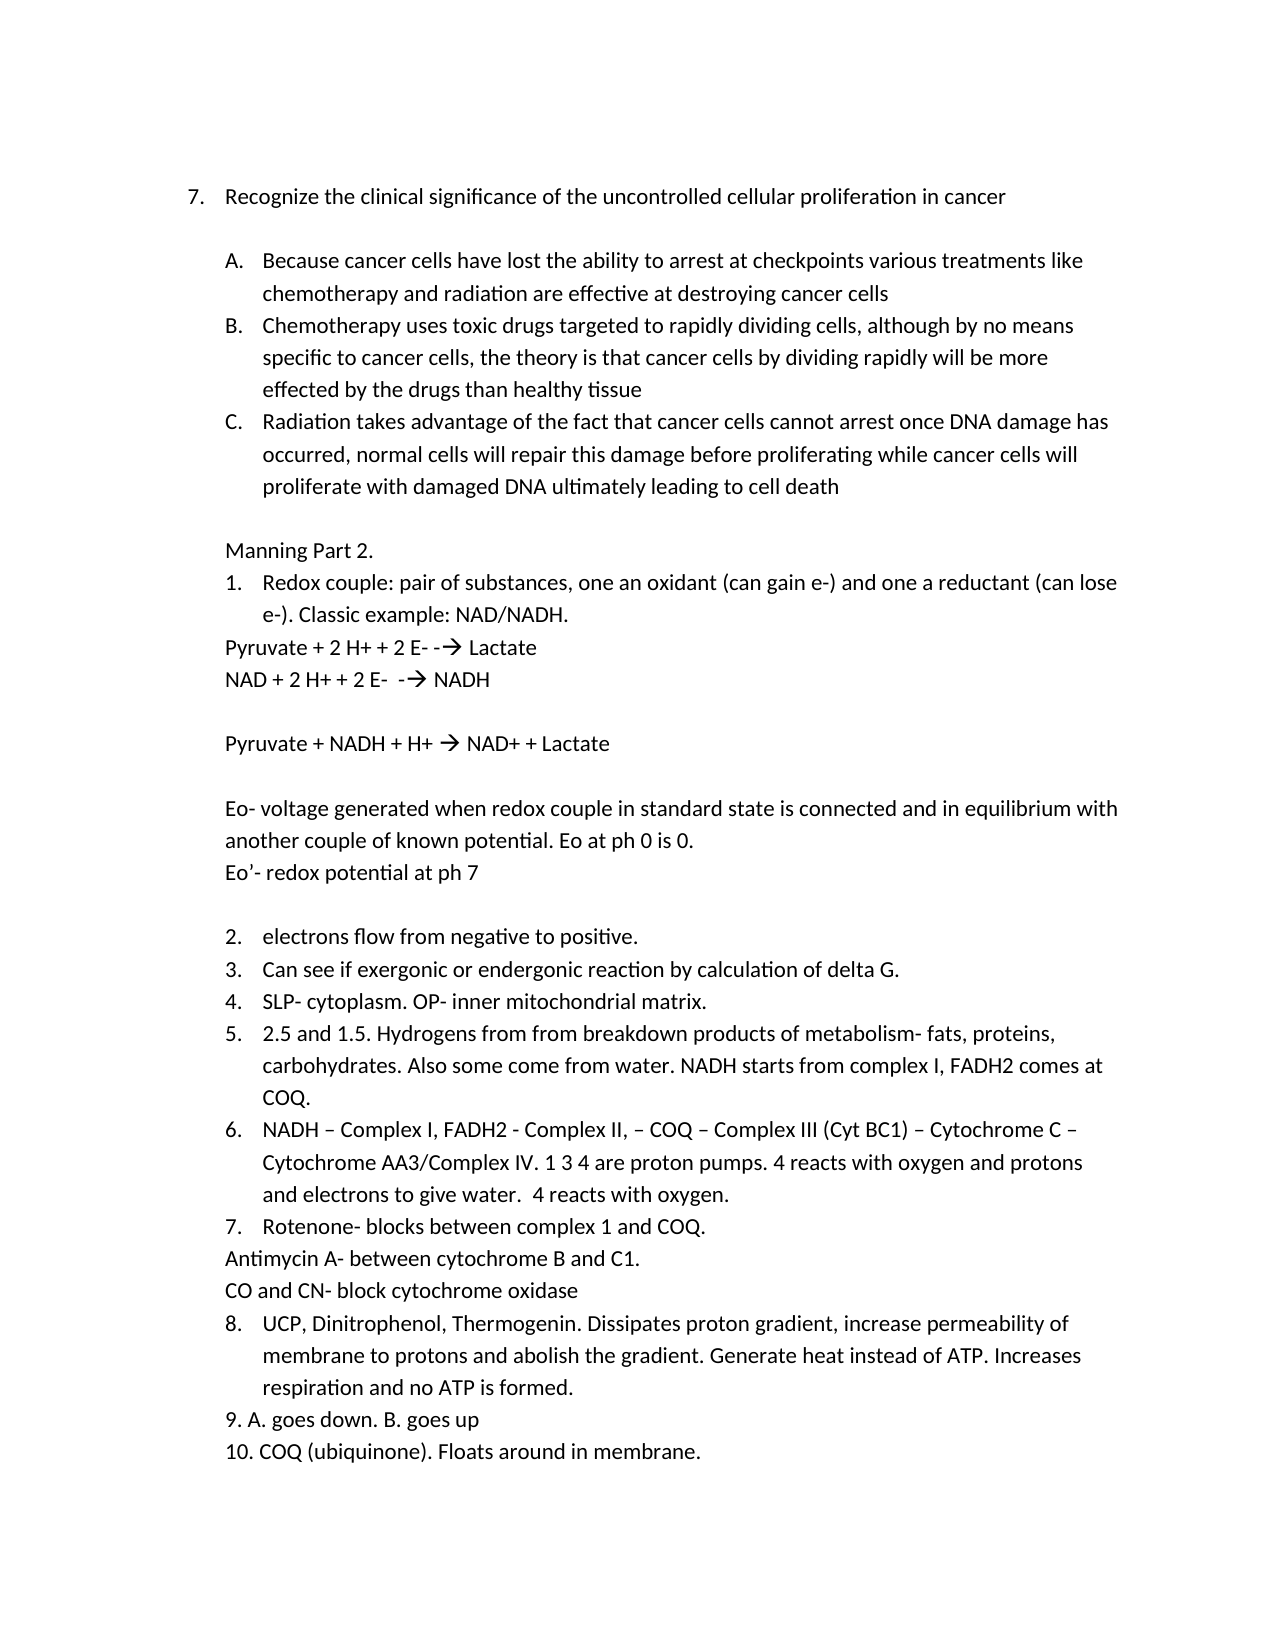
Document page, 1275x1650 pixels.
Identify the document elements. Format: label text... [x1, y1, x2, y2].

list Eo- voltage generated when redox couple in standard state is connected and in equilibrium with another couple of known potential. Eo at ph 0 is 0. [225, 794, 1125, 854]
list Rotenone- blocks between complex 1 and COQ. [225, 1212, 1125, 1240]
list 2.5 and 1.5. Hydrogens from from breakdown products of metabolism- fats, proteins, carbohydrates. Also some come from water. NADH starts from complex I, FADH2 comes at COQ. [225, 1019, 1125, 1111]
list NADH – Complex I, FADH2 - Complex II, – COQ – Complex III (Cyt BC1) – Cytochrome C – Cytochrome AA3/Complex IV. 1 3 4 are proton pumps. 4 reacts with oxygen and protons and electrons to give water. 4 reacts with oxygen. [225, 1116, 1125, 1208]
list Antimycin A- between cytochrome B and C1. [225, 1244, 1125, 1272]
list CO and CN- block cytochrome oxidase [225, 1277, 1125, 1304]
list NAD + 2 H+ + 2 E- - NADH [225, 665, 1125, 693]
list Because cancer cells have lost the ability to arrest at checkpoints various treatments like chemotherapy and radiation are effective at destroying cancer cells [225, 247, 1125, 307]
list Redox couple: pair of substances, one an oxidant (can gain e-) and one a reductant (can lose e-). Classic example: NAD/NADH. [225, 568, 1125, 629]
list SLP- cytoplasm. OP- inner mitochondrial matrix. [225, 987, 1125, 1015]
list 9. A. goes down. B. goes up [225, 1405, 1125, 1433]
list Chemotherapy uses toxic drugs targeted to rapidly dividing cells, although by no means specific to cancer cells, the theory is that cancer cells by dividing rapidly will be more effected by the drugs than healthy tissue [225, 311, 1125, 403]
list UCP, Dinitrophenol, Thermogenin. Dissipates proton gradient, increase permeability of membrane to protons and abolish the gradient. Generate heat instead of ATP. Increases respiration and no ATP is formed. [225, 1309, 1125, 1401]
list Can see if exergonic or endergonic reaction by calculation of delta G. [225, 955, 1125, 983]
list Recognize the clinical significance of the uncontrolled cellular proliferation in cancer [187, 182, 1125, 210]
list Manning Part 2. [225, 536, 1125, 564]
list Radiation takes advantage of the fact that cancer cells cannot arrest once DNA damage has occurred, normal cells will repair this damage before proliferating while cancer cells will proliferate with damaged DNA ultimately leading to cell death [225, 407, 1125, 500]
list electrons flow from negative to positive. [225, 922, 1125, 951]
list Pyruvate + 2 H+ + 2 E- - Lactate [225, 633, 1125, 661]
list 10. COQ (ubiquinone). Floats around in membrane. [225, 1437, 1125, 1466]
list Pyruvate + NADH + H+ NAD+ + Lactate [225, 729, 1125, 757]
list Eo’- redox potential at ph 7 [225, 858, 1125, 886]
